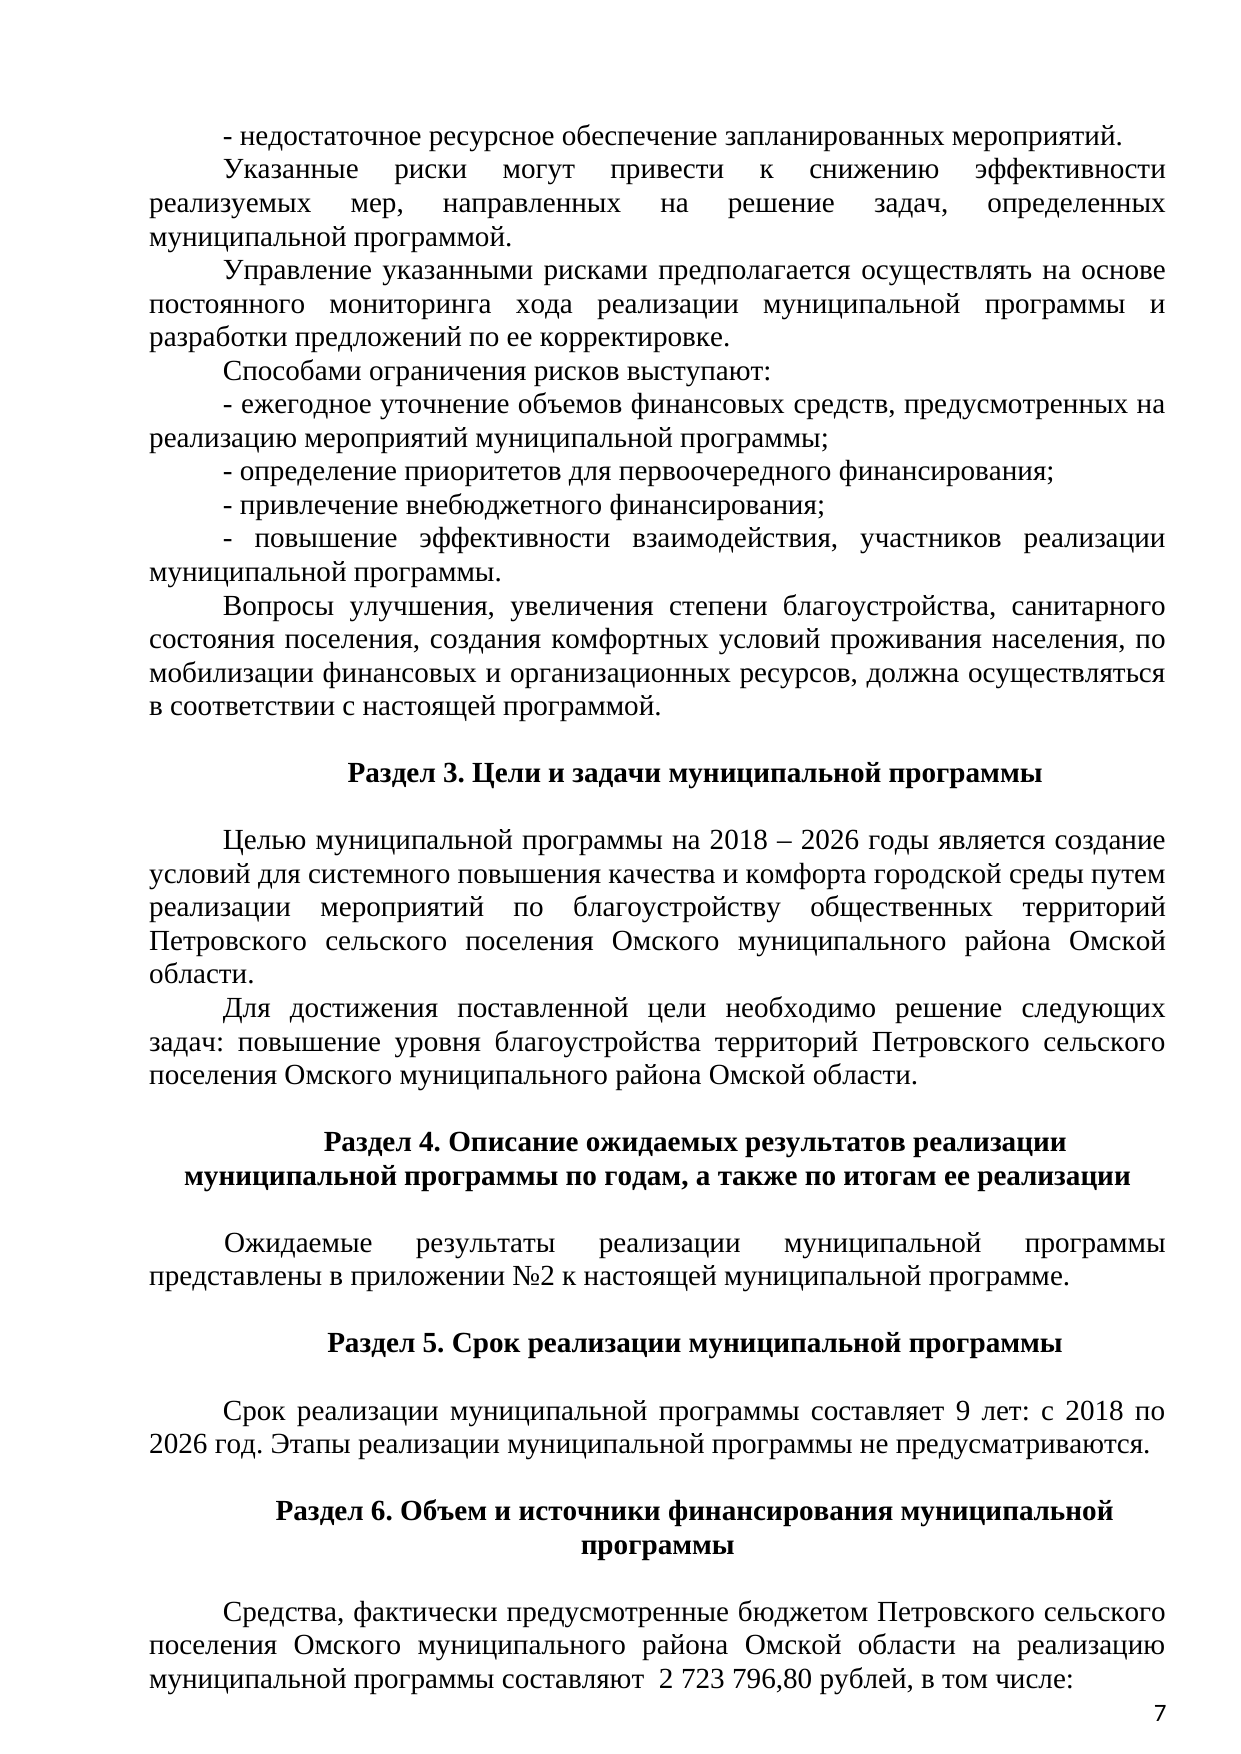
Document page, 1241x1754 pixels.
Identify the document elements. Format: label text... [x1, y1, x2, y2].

text Средства, фактически предусмотренные бюджетом Петровского сельского поселения Омского муниципального района Омской области на реализацию муниципальной программы составляют 2 723 796,80 рублей, в том числе: [149, 1594, 1166, 1694]
text Срок реализации муниципальной программы составляет 9 лет: с 2018 по 2026 год. Этапы реализации муниципальной программы не предусматриваются. [149, 1393, 1166, 1460]
text - ежегодное уточнение объемов финансовых средств, предусмотренных на реализацию мероприятий муниципальной программы; [149, 386, 1166, 453]
text Управление указанными рисками предполагается осуществлять на основе постоянного мониторинга хода реализации муниципальной программы и разработки предложений по ее корректировке. [149, 252, 1166, 353]
text Для достижения поставленной цели необходимо решение следующих задач: повышение уровня благоустройства территорий Петровского сельского поселения Омского муниципального района Омской области. [149, 990, 1166, 1091]
text - повышение эффективности взаимодействия, участников реализации муниципальной программы. Вопросы улучшения, увеличения степени благоустройства, санитарного состояния поселения, создания комфортных условий проживания населения, по мобилизации финансовых и организационных ресурсов, должна осуществляться в соответствии с настоящей программой. [149, 521, 1166, 722]
text - недостаточное ресурсное обеспечение запланированных мероприятий. [149, 118, 1166, 152]
text Раздел 3. Цели и задачи муниципальной программы [149, 755, 1166, 789]
text Целью муниципальной программы на 2018 – 2026 годы является создание условий для системного повышения качества и комфорта городской среды путем реализации мероприятий по благоустройству общественных территорий Петровского сельского поселения Омского муниципального района Омской области. [149, 822, 1166, 990]
text Раздел 6. Объем и источники финансирования муниципальной программы [149, 1493, 1166, 1560]
text Раздел 5. Срок реализации муниципальной программы [149, 1326, 1166, 1359]
text Способами ограничения рисков выступают: [149, 353, 1166, 386]
text Раздел 4. Описание ожидаемых результатов реализации муниципальной программы по годам, а также по итогам ее реализации [149, 1124, 1166, 1191]
text Ожидаемые результаты реализации муниципальной программы представлены в приложении №2 к настоящей муниципальной программе. [149, 1225, 1166, 1292]
text - определение приоритетов для первоочередного финансирования; [149, 453, 1166, 487]
text Указанные риски могут привести к снижению эффективности реализуемых мер, направленных на решение задач, определенных муниципальной программой. [149, 152, 1166, 252]
text - привлечение внебюджетного финансирования; [149, 487, 1166, 521]
